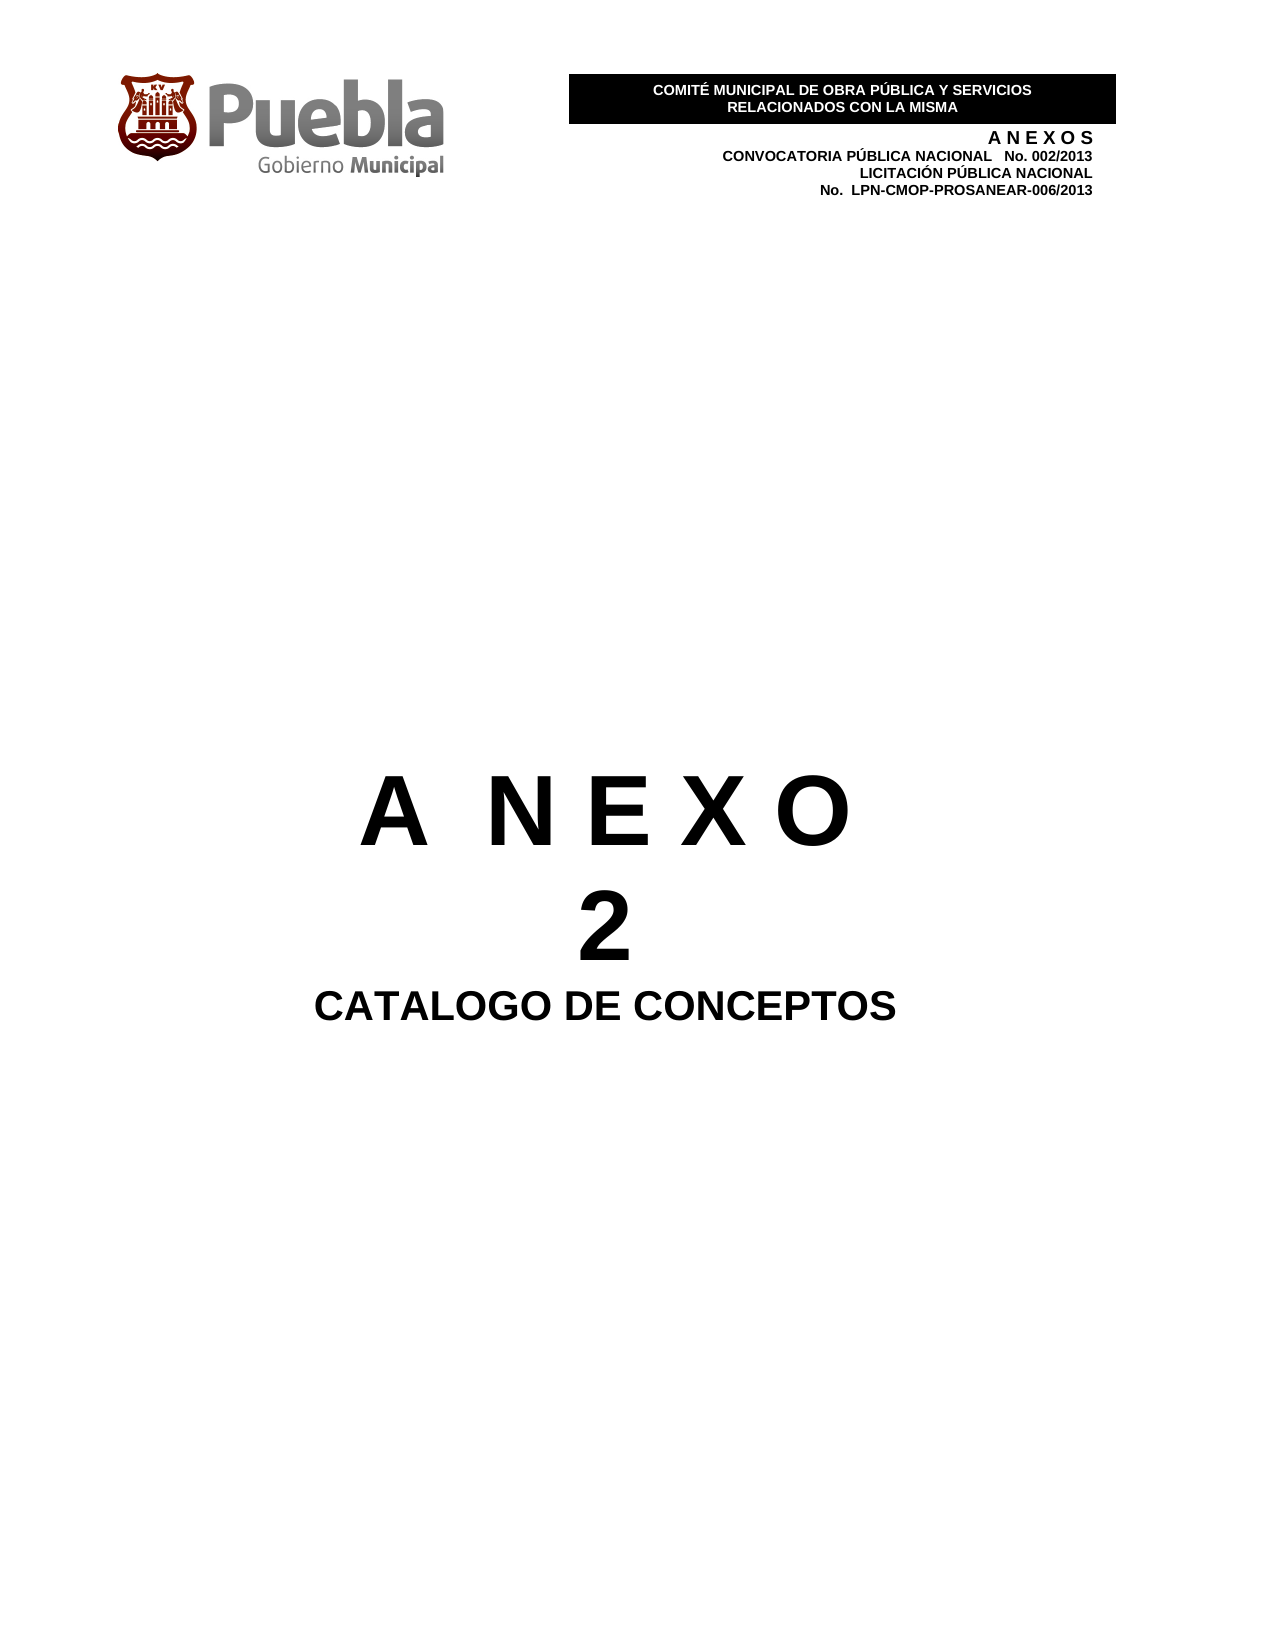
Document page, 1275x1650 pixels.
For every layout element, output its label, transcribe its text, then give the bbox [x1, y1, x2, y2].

text 2 [118, 866, 1092, 981]
text CATALOGO DE CONCEPTOS [118, 981, 1092, 1029]
text A N E X O [118, 751, 1092, 866]
picture [118, 73, 444, 177]
